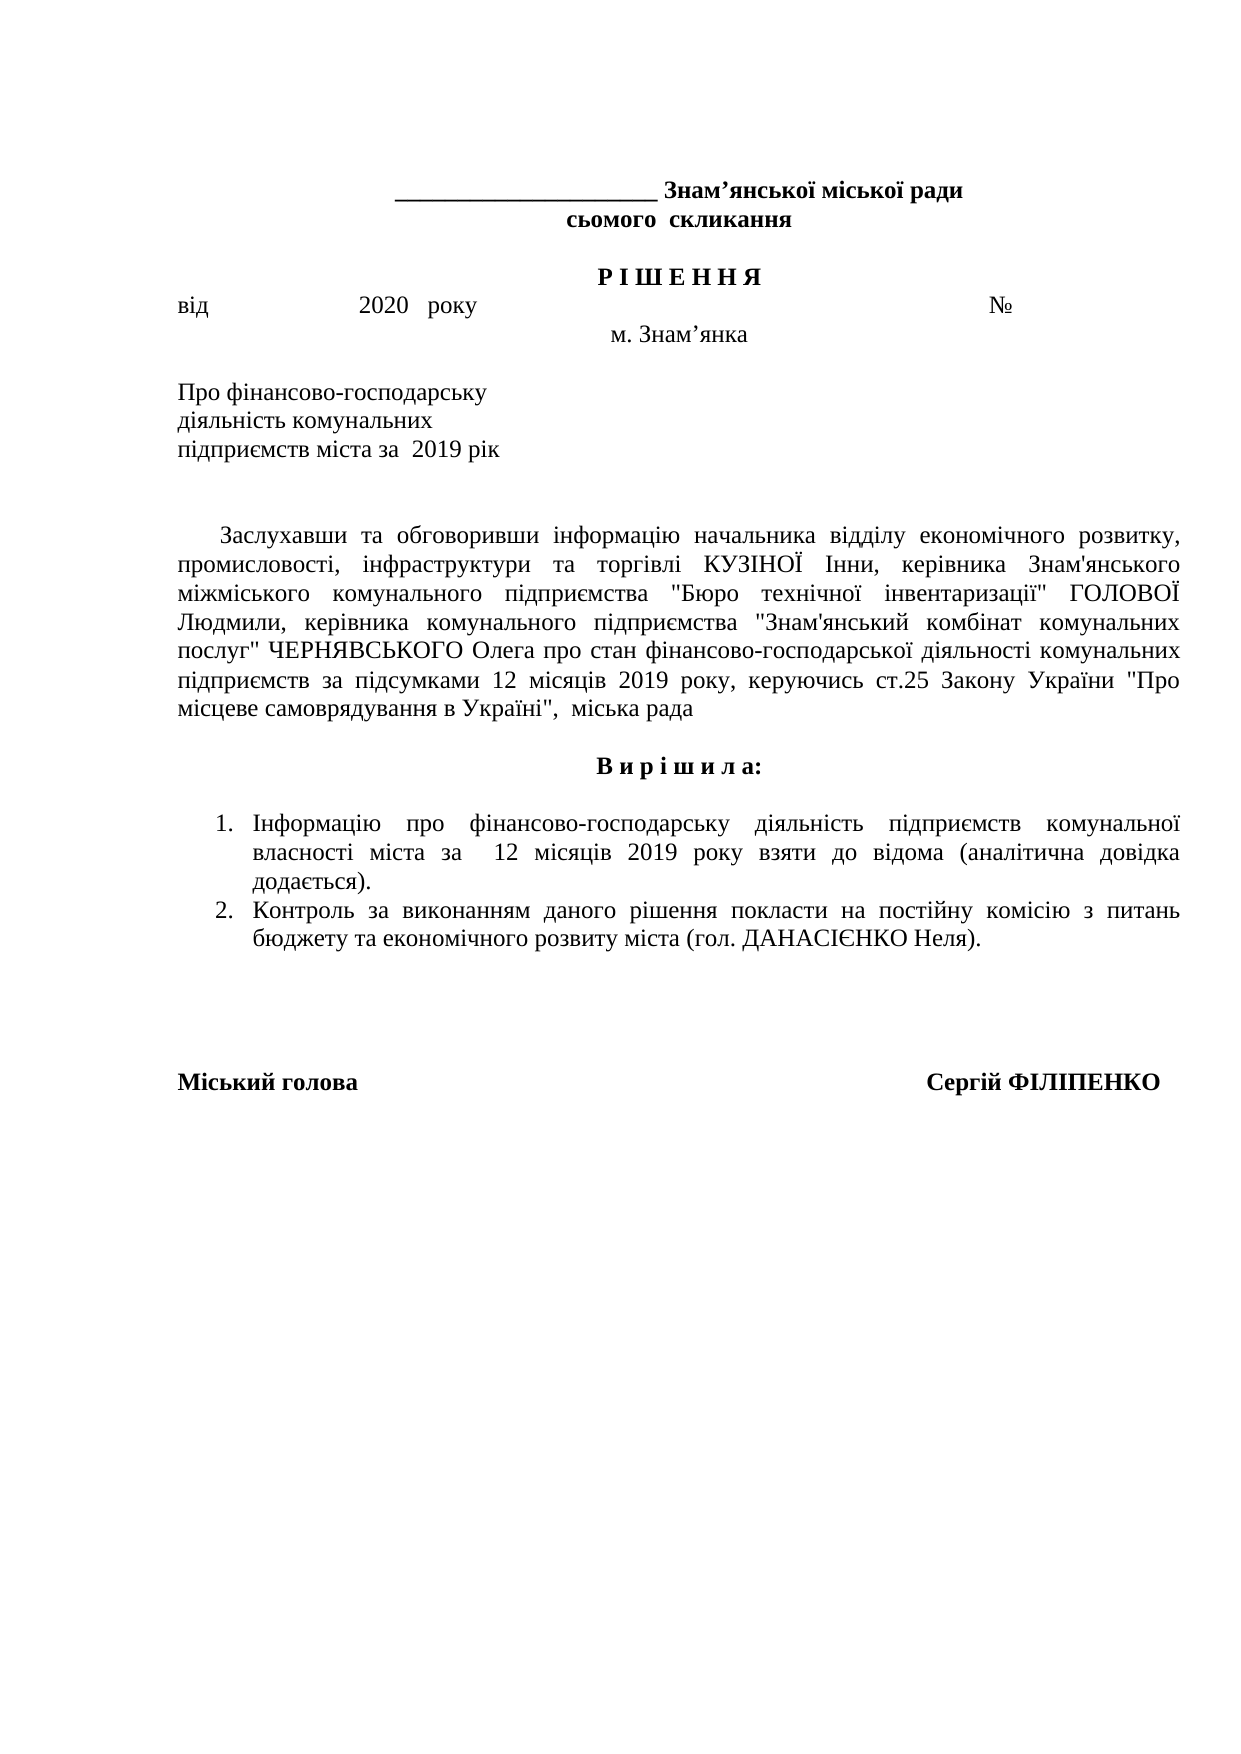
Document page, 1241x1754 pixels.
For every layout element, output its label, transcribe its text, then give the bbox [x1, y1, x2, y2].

text сьомого скликання [177, 204, 1181, 233]
text Міський голова Сергій ФІЛІПЕНКО [177, 1067, 1181, 1096]
text Р І Ш Е Н Н Я [177, 262, 1181, 291]
text від 2020 року № [177, 291, 1181, 319]
text м. Знам’янка [177, 319, 1181, 348]
title _____________________ Знам’янської міської ради [177, 176, 1181, 204]
list Інформацію про фінансово-господарську діяльність підприємств комунальної власності міста за 12 місяців 2019 року взяти до відома (аналітична довідка додається). [215, 808, 1181, 895]
text діяльність комунальних [177, 406, 1181, 434]
text В и р і ш и л а: [177, 751, 1181, 780]
text Заслухавши та обговоривши інформацію начальника відділу економічного розвитку, промисловості, інфраструктури та торгівлі КУЗІНОЇ Інни, керівника Знам'янського міжміського комунального підприємства "Бюро технічної інвентаризації" ГОЛОВОЇ Людмили, керівника комунального підприємства "Знам'янський комбінат комунальних послуг" ЧЕРНЯВСЬКОГО Олега про стан фінансово-господарської діяльності комунальних підприємств за підсумками 12 місяців 2019 року, керуючись ст.25 Закону України "Про місцеве самоврядування в Україні", міська рада [177, 521, 1181, 722]
text Про фінансово-господарську [177, 377, 1181, 406]
text підприємств міста за 2019 рік [177, 434, 1181, 463]
list Контроль за виконанням даного рішення покласти на постійну комісію з питань бюджету та економічного розвиту міста (гол. ДАНАСІЄНКО Неля). [215, 895, 1181, 952]
